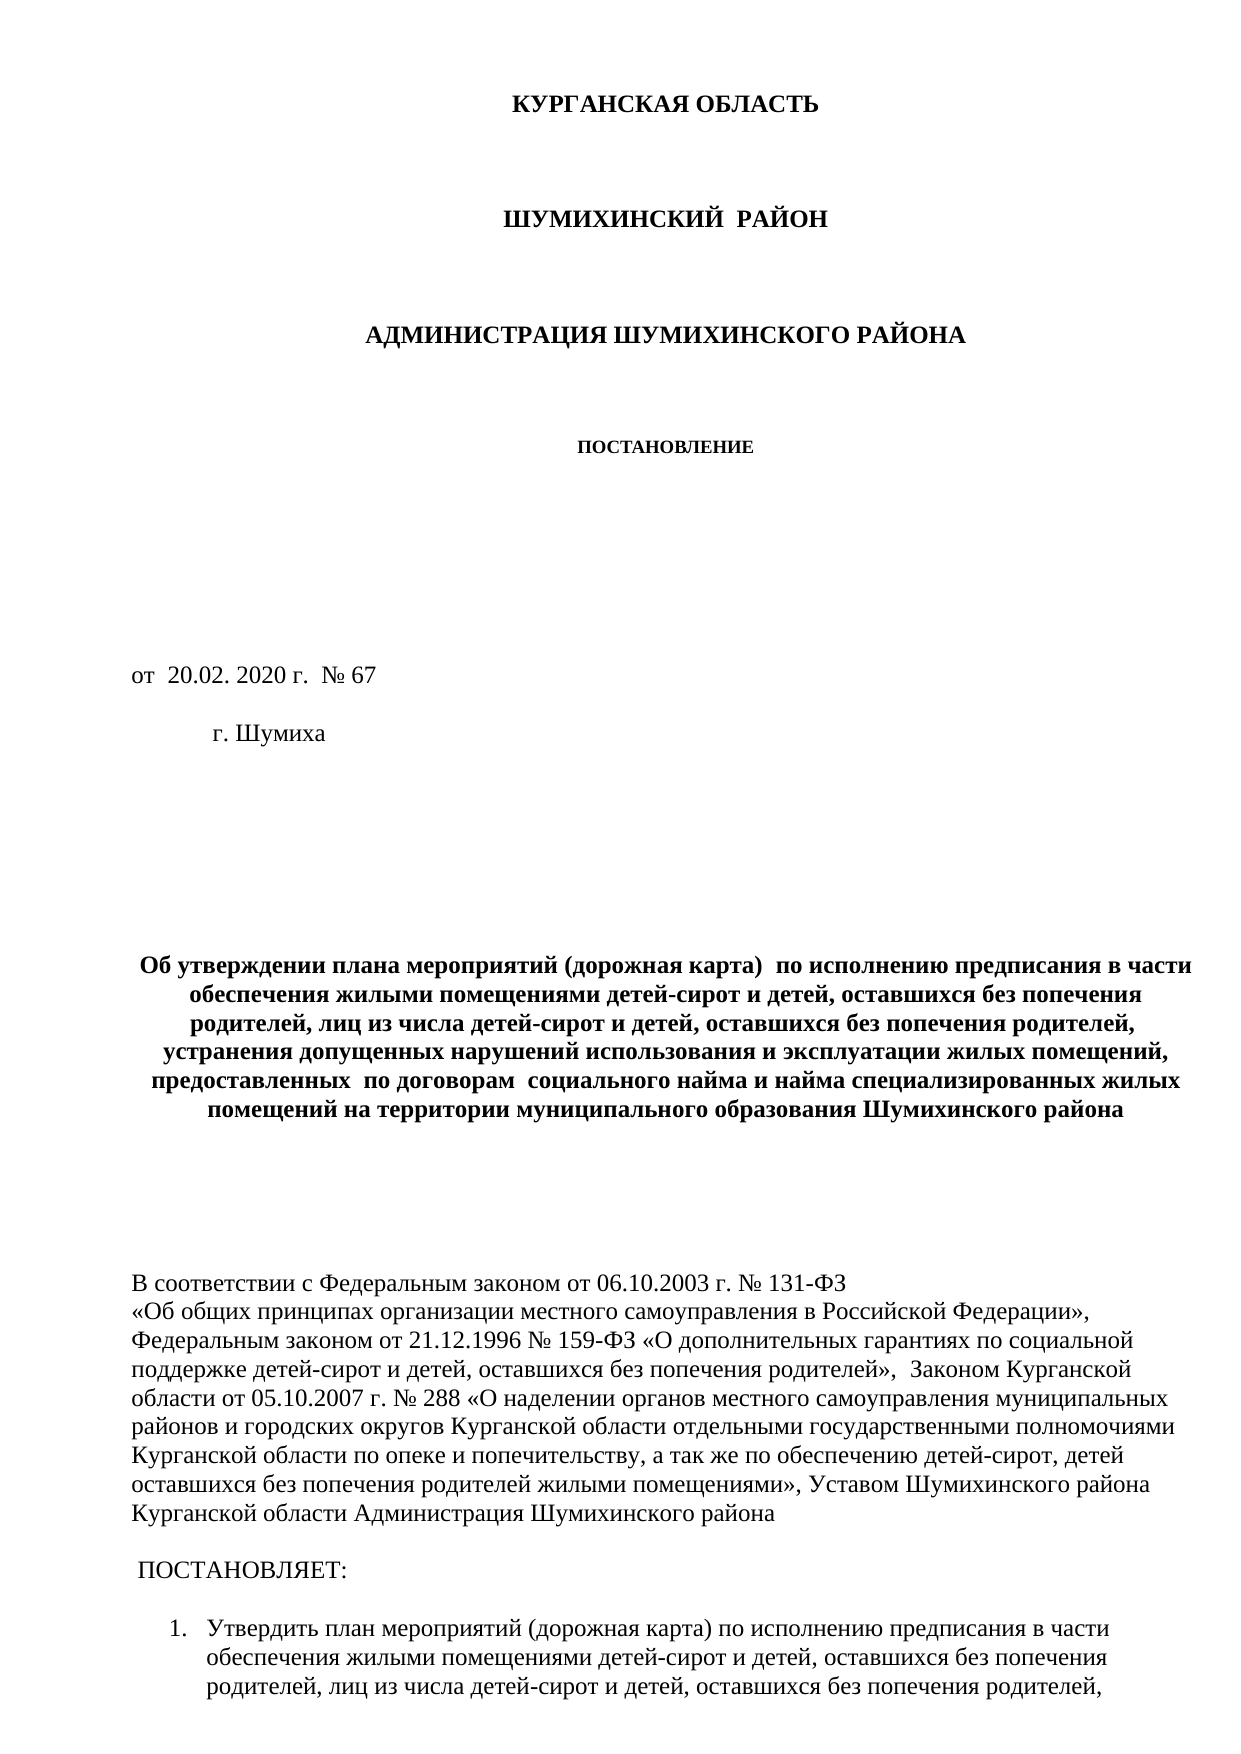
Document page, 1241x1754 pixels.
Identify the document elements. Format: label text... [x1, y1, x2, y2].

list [169, 1613, 1200, 1700]
text ШУМИХИНСКИЙ РАЙОН [131, 204, 1200, 233]
text КУРГАНСКАЯ ОБЛАСТЬ [131, 89, 1200, 117]
text АДМИНИСТРАЦИЯ ШУМИХИНСКОГО РАЙОНА [131, 320, 1200, 349]
text от 20.02. 2020 г. № 67 [131, 661, 1200, 689]
text ПОСТАНОВЛЕНИЕ [131, 436, 1200, 458]
text В соответствии с Федеральным законом от 06.10.2003 г. № 131-ФЗ «Об общих принципах организации местного самоуправления в Российской Федерации», Федеральным законом от 21.12.1996 № 159-ФЗ «О дополнительных гарантиях по социальной поддержке детей-сирот и детей, оставшихся без попечения родителей», Законом Курганской области от 05.10.2007 г. № 288 «О наделении органов местного самоуправления муниципальных районов и городских округов Курганской области отдельными государственными полномочиями Курганской области по опеке и попечительству, а так же по обеспечению детей-сирот, детей оставшихся без попечения родителей жилыми помещениями», Уставом Шумихинского района Курганской области Администрация Шумихинского района [131, 1268, 1200, 1526]
text ПОСТАНОВЛЯЕТ: [131, 1556, 1200, 1584]
text Об утверждении плана мероприятий (дорожная карта) по исполнению предписания в части обеспечения жилыми помещениями детей-сирот и детей, оставшихся без попечения родителей, лиц из числа детей-сирот и детей, оставшихся без попечения родителей, устранения допущенных нарушений использования и эксплуатации жилых помещений, предоставленных по договорам социального найма и найма специализированных жилых помещений на территории муниципального образования Шумихинского района [131, 950, 1200, 1123]
text г. Шумиха [131, 718, 1200, 747]
